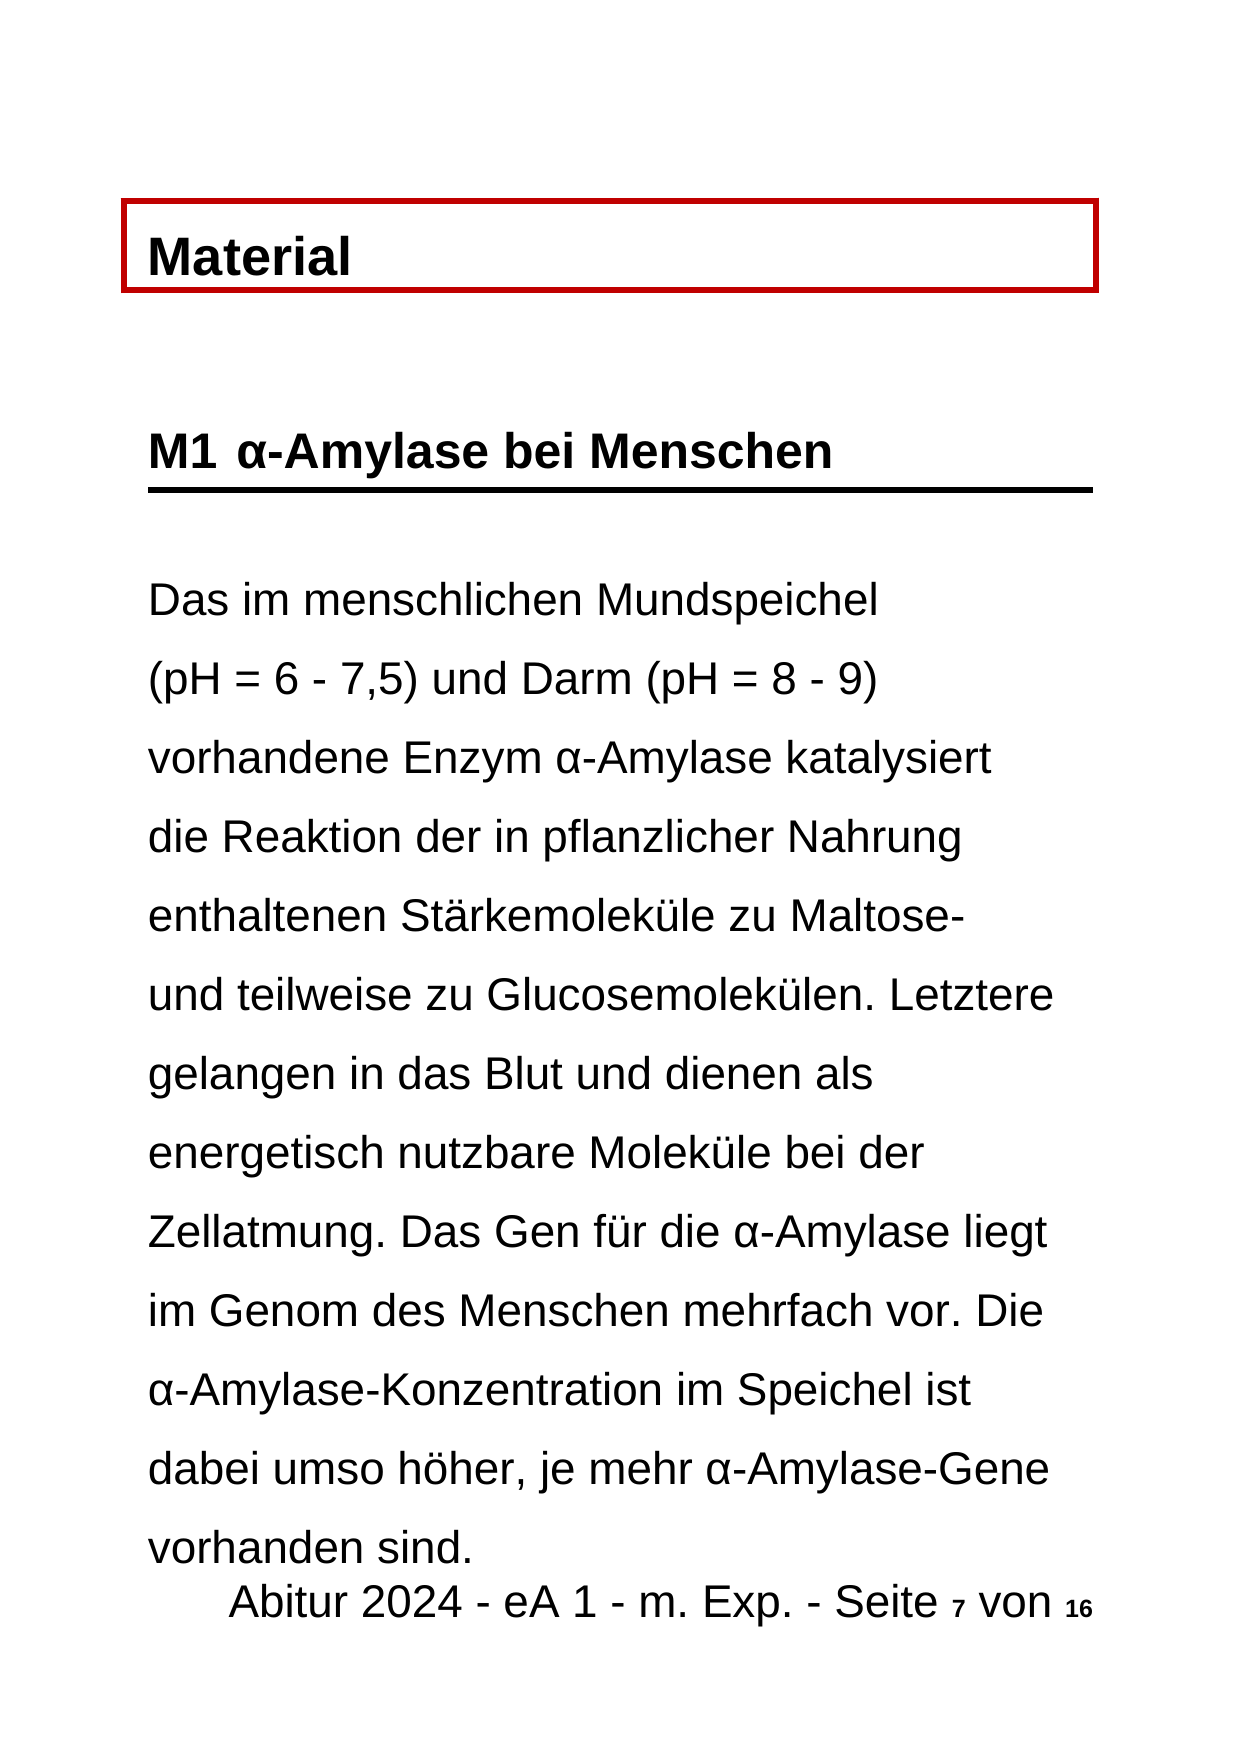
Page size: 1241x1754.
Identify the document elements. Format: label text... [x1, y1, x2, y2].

subtitle Material [127, 204, 1093, 287]
text Das im menschlichen Mundspeichel (pH = 6 - 7,5) und Darm (pH = 8 - 9) vorhandene Enzym α-Amylase katalysiert die Reaktion der in pflanzlicher Nahrung enthaltenen Stärkemoleküle zu Maltose- und teilweise zu Glucosemolekülen. Letztere gelangen in das Blut und dienen als energetisch nutzbare Moleküle bei der Zellatmung. Das Gen für die α-Amylase liegt im Genom des Menschen mehrfach vor. Die α-Amylase-Konzentration im Speichel ist dabei umso höher, je mehr α-Amylase-Gene vorhanden sind. [148, 572, 1093, 1574]
subtitle M1 α-Amylase bei Menschen [148, 421, 1093, 487]
